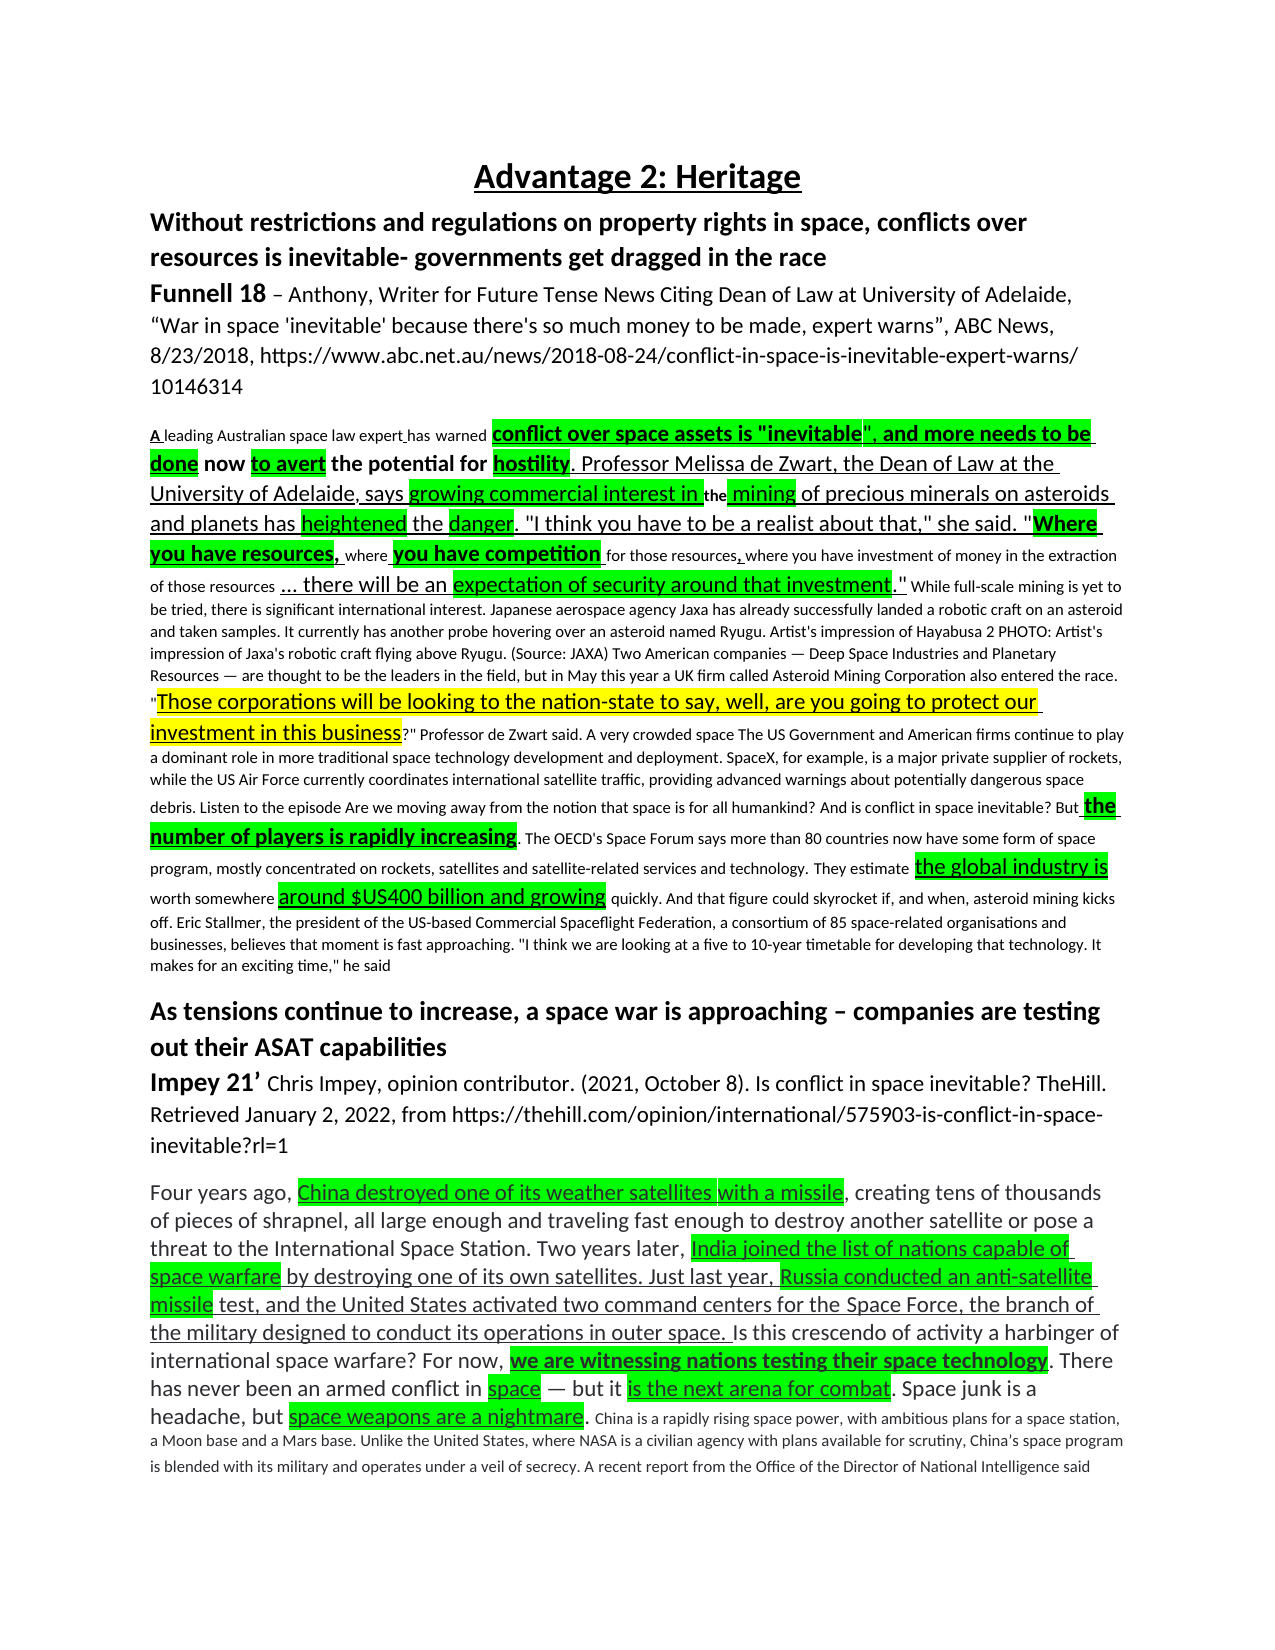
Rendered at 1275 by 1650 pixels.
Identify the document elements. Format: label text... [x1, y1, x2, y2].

subtitle As tensions continue to increase, a space war is approaching – companies are testing out their ASAT capabilities [150, 994, 1125, 1063]
text Impey 21’ Chris Impey, opinion contributor. (2021, October 8). Is conflict in space inevitable? TheHill. Retrieved January 2, 2022, from https://thehill.com/opinion/international/575903-is-conflict-in-space-inevitable?rl=1 [150, 1065, 1125, 1159]
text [150, 1178, 1125, 1478]
text A leading Australian space law expert has warned conflict over space assets is "inevitable", and more needs to be done now to avert the potential for hostility. Professor Melissa de Zwart, the Dean of Law at the University of Adelaide, says growing commercial interest in the mining of precious minerals on asteroids and planets has heightened the danger. "I think you have to be a realist about that," she said. "Where you have resources, where you have competition for those resources, where you have investment of money in the extraction of those resources ... there will be an expectation of security around that investment." While full-scale mining is yet to be tried, there is significant international interest. Japanese aerospace agency Jaxa has already successfully landed a robotic craft on an asteroid and taken samples. It currently has another probe hovering over an asteroid named Ryugu. Artist's impression of Hayabusa 2 PHOTO: Artist's impression of Jaxa's robotic craft flying above Ryugu. (Source: JAXA) Two American companies — Deep Space Industries and Planetary Resources — are thought to be the leaders in the field, but in May this year a UK firm called Asteroid Mining Corporation also entered the race. "Those corporations will be looking to the nation-state to say, well, are you going to protect our investment in this business?" Professor de Zwart said. A very crowded space The US Government and American firms continue to play a dominant role in more traditional space technology development and deployment. SpaceX, for example, is a major private supplier of rockets, while the US Air Force currently coordinates international satellite traffic, providing advanced warnings about potentially dangerous space debris. Listen to the episode Are we moving away from the notion that space is for all humankind? And is conflict in space inevitable? But the number of players is rapidly increasing. The OECD's Space Forum says more than 80 countries now have some form of space program, mostly concentrated on rockets, satellites and satellite-related services and technology. They estimate the global industry is worth somewhere around $US400 billion and growing quickly. And that figure could skyrocket if, and when, asteroid mining kicks off. Eric Stallmer, the president of the US-based Commercial Spaceflight Federation, a consortium of 85 space-related organisations and businesses, believes that moment is fast approaching. "I think we are looking at a five to 10-year timetable for developing that technology. It makes for an exciting time," he said [150, 419, 1125, 976]
subtitle Advantage 2: Heritage [150, 154, 1125, 197]
text Funnell 18 – Anthony, Writer for Future Tense News Citing Dean of Law at University of Adelaide, “War in space 'inevitable' because there's so much money to be made, expert warns”, ABC News, 8/23/2018, https://www.abc.net.au/news/2018-08-24/conflict-in-space-is-inevitable-expert-warns/10146314 [150, 276, 1125, 400]
subtitle Without restrictions and regulations on property rights in space, conflicts over resources is inevitable- governments get dragged in the race [150, 205, 1125, 274]
